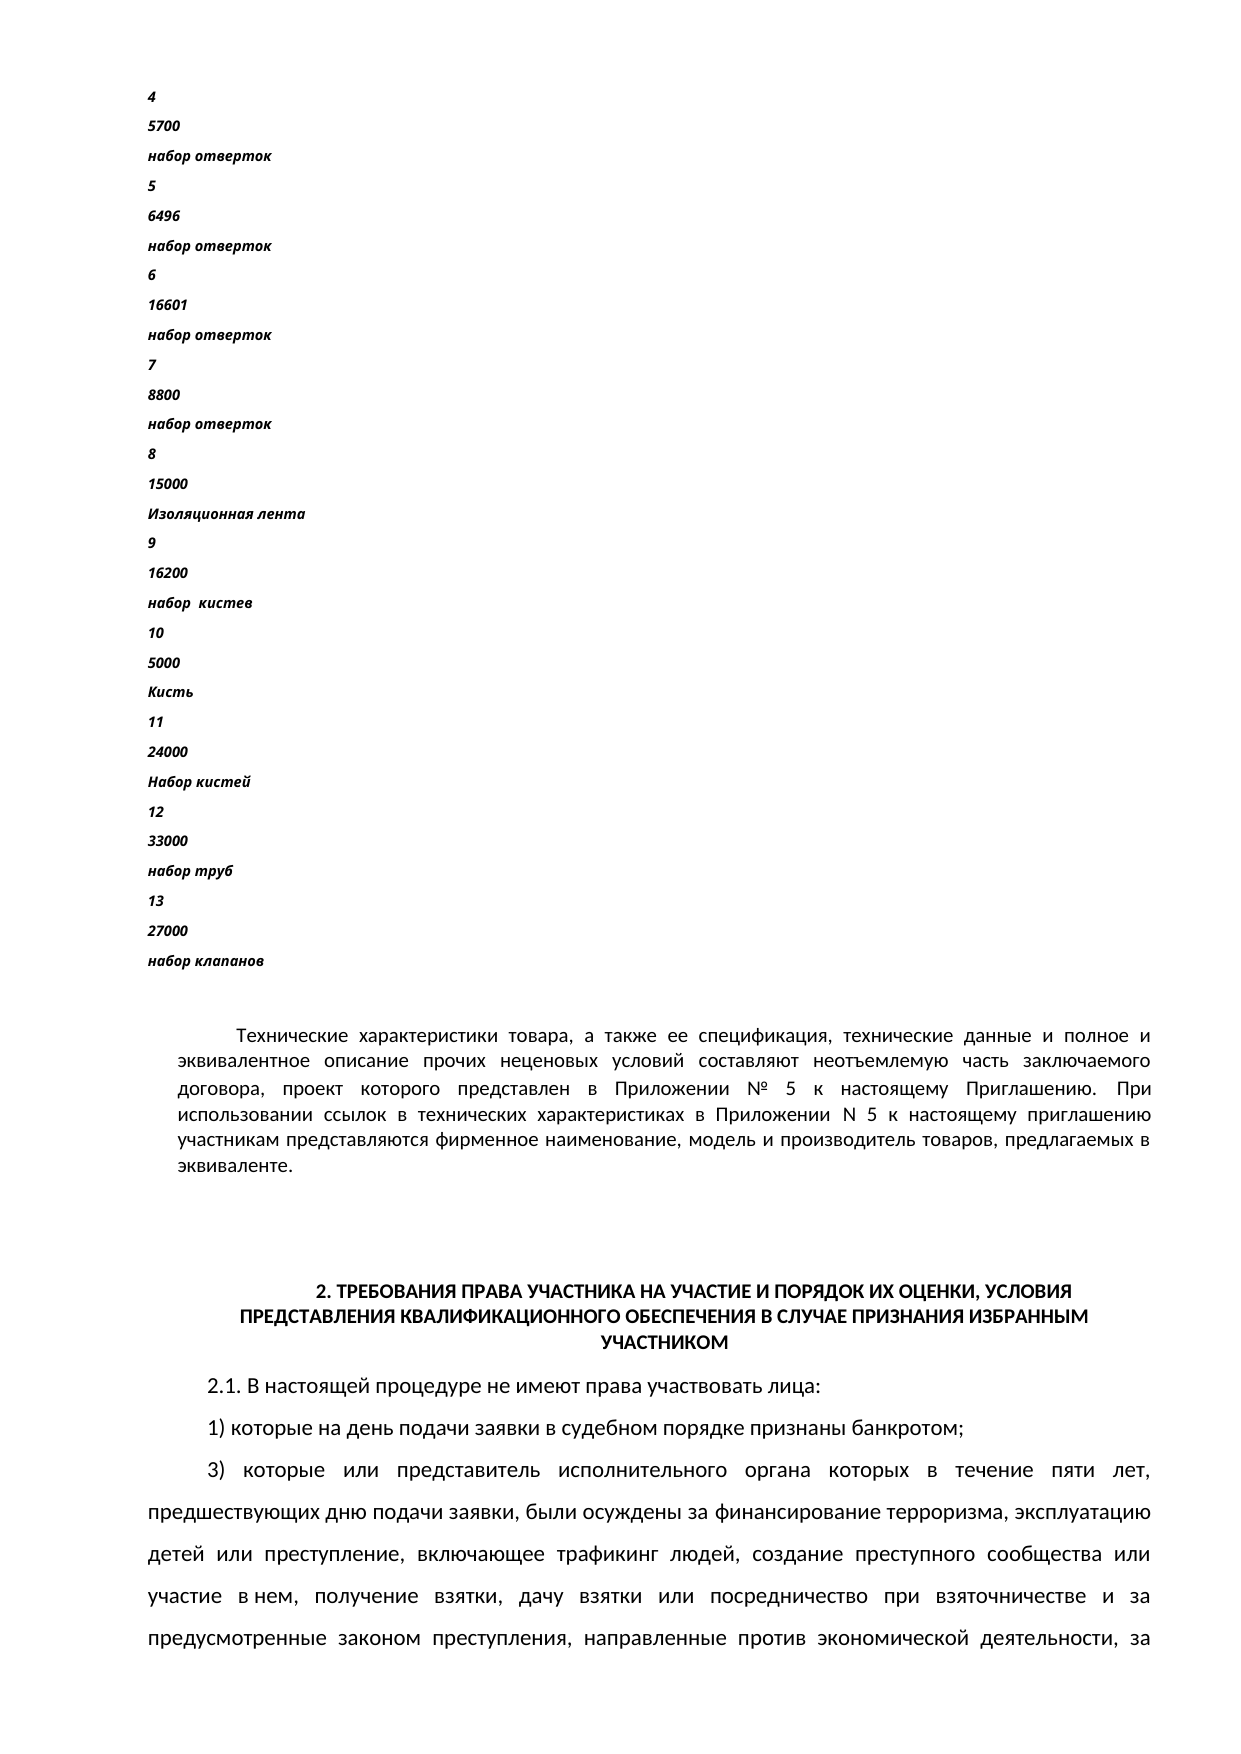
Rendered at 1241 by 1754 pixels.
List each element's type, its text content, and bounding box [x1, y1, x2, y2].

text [148, 1455, 1152, 1651]
text 2.1. В настоящей процедуре не имеют права участвовать лица: [148, 1371, 1152, 1399]
text Технические характеристики товара, а также ее спецификация, технические данные и полное и эквивалентное описание прочих неценовых условий составляют неотъемлемую часть заключаемого договора, проект которого представлен в Приложении № 5 к настоящему Приглашению. При использовании ссылок в технических характеристиках в Приложении N 5 к настоящему приглашению участникам представляются фирменное наименование, модель и производитель товаров, предлагаемых в эквиваленте. [177, 1022, 1152, 1177]
text 1) которые на день подачи заявки в судебном порядке признаны банкротом; [148, 1413, 1152, 1441]
text 2. ТРЕБОВАНИЯ ПРАВА УЧАСТНИКА НА УЧАСТИЕ И ПОРЯДОК ИХ ОЦЕНКИ, УСЛОВИЯ ПРЕДСТАВЛЕНИЯ КВАЛИФИКАЦИОННОГО ОБЕСПЕЧЕНИЯ В СЛУЧАЕ ПРИЗНАНИЯ ИЗБРАННЫМ УЧАСТНИКОМ [177, 1278, 1152, 1354]
